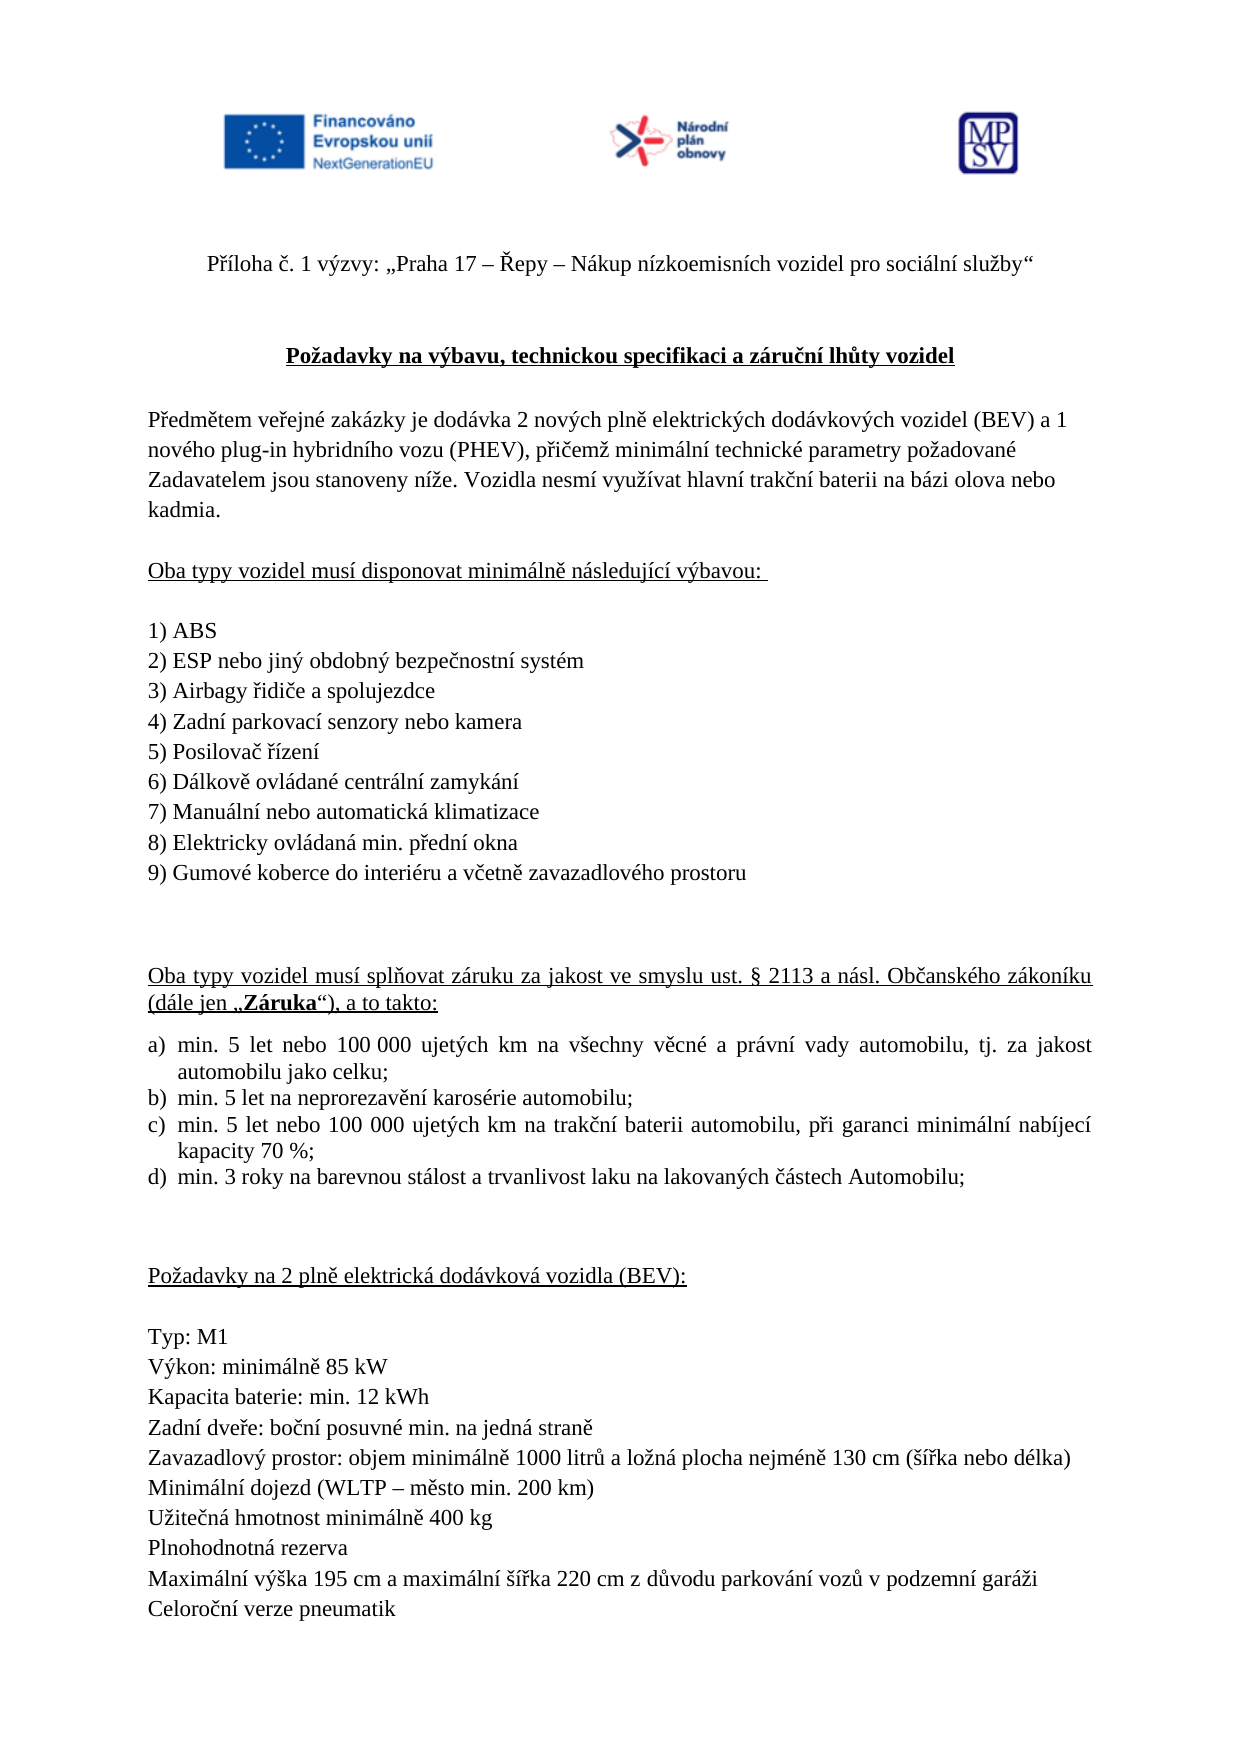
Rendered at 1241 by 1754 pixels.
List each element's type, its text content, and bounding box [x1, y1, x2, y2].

text Předmětem veřejné zakázky je dodávka 2 nových plně elektrických dodávkových vozidel (BEV) a 1 nového plug-in hybridního vozu (PHEV), přičemž minimální technické parametry požadované Zadavatelem jsou stanoveny níže. Vozidla nesmí využívat hlavní trakční baterii na bázi olova nebo kadmia. [148, 406, 1093, 523]
text Minimální dojezd (WLTP – město min. 200 km) [148, 1474, 1093, 1500]
text 3) Airbagy řidiče a spolujezdce [148, 677, 1093, 704]
text 5) Posilovač řízení [148, 738, 1093, 764]
text Celoroční verze pneumatik [148, 1595, 1093, 1621]
picture [147, 73, 1093, 199]
text Oba typy vozidel musí splňovat záruku za jakost ve smyslu ust. § 2113 a násl. Občanského zákoníku (dále jen „Záruka“), a to takto: [148, 962, 1093, 985]
text 6) Dálkově ovládané centrální zamykání [148, 768, 1093, 794]
text 9) Gumové koberce do interiéru a včetně zavazadlového prostoru [148, 859, 1093, 885]
list min. 5 let nebo 100 000 ujetých km na všechny věcné a právní vady automobilu, tj. za jakost automobilu jako celku; [148, 1032, 1093, 1084]
text 2) ESP nebo jiný obdobný bezpečnostní systém [148, 647, 1093, 674]
list min. 5 let nebo 100 000 ujetých km na trakční baterii automobilu, při garanci minimální nabíjecí kapacity 70 %; [148, 1111, 1093, 1163]
text Zadní dveře: boční posuvné min. na jedná straně [148, 1414, 1093, 1440]
text Požadavky na 2 plně elektrická dodávková vozidla (BEV): [148, 1263, 1093, 1289]
text Užitečná hmotnost minimálně 400 kg [148, 1504, 1093, 1531]
text 7) Manuální nebo automatická klimatizace [148, 798, 1093, 825]
text Typ: M1 [148, 1323, 1093, 1349]
text Požadavky na výbavu, technickou specifikaci a záruční lhůty vozidel [148, 342, 1093, 369]
list min. 5 let na neprorezavění karosérie automobilu; [148, 1084, 1093, 1111]
text Maximální výška 195 cm a maximální šířka 220 cm z důvodu parkování vozů v podzemní garáži [148, 1565, 1093, 1591]
text Kapacita baterie: min. 12 kWh [148, 1383, 1093, 1410]
list min. 3 roky na barevnou stálost a trvanlivost laku na lakovaných částech Automobilu; [148, 1163, 1093, 1190]
text Oba typy vozidel musí splňovat záruku za jakost ve smyslu ust. § 2113 a násl. Občanského zákoníku (dále jen „Záruka“), a to takto: [148, 986, 1093, 1015]
text 4) Zadní parkovací senzory nebo kamera [148, 708, 1093, 734]
text 1) ABS [148, 617, 1093, 643]
text Zavazadlový prostor: objem minimálně 1000 litrů a ložná plocha nejméně 130 cm (šířka nebo délka) [148, 1444, 1093, 1470]
text 8) Elektricky ovládaná min. přední okna [148, 828, 1093, 855]
text Výkon: minimálně 85 kW [148, 1353, 1093, 1379]
text Příloha č. 1 výzvy: „Praha 17 – Řepy – Nákup nízkoemisních vozidel pro sociální služby“ [148, 250, 1093, 277]
text Oba typy vozidel musí disponovat minimálně následující výbavou: [148, 557, 1093, 583]
text Plnohodnotná rezerva [148, 1534, 1093, 1561]
